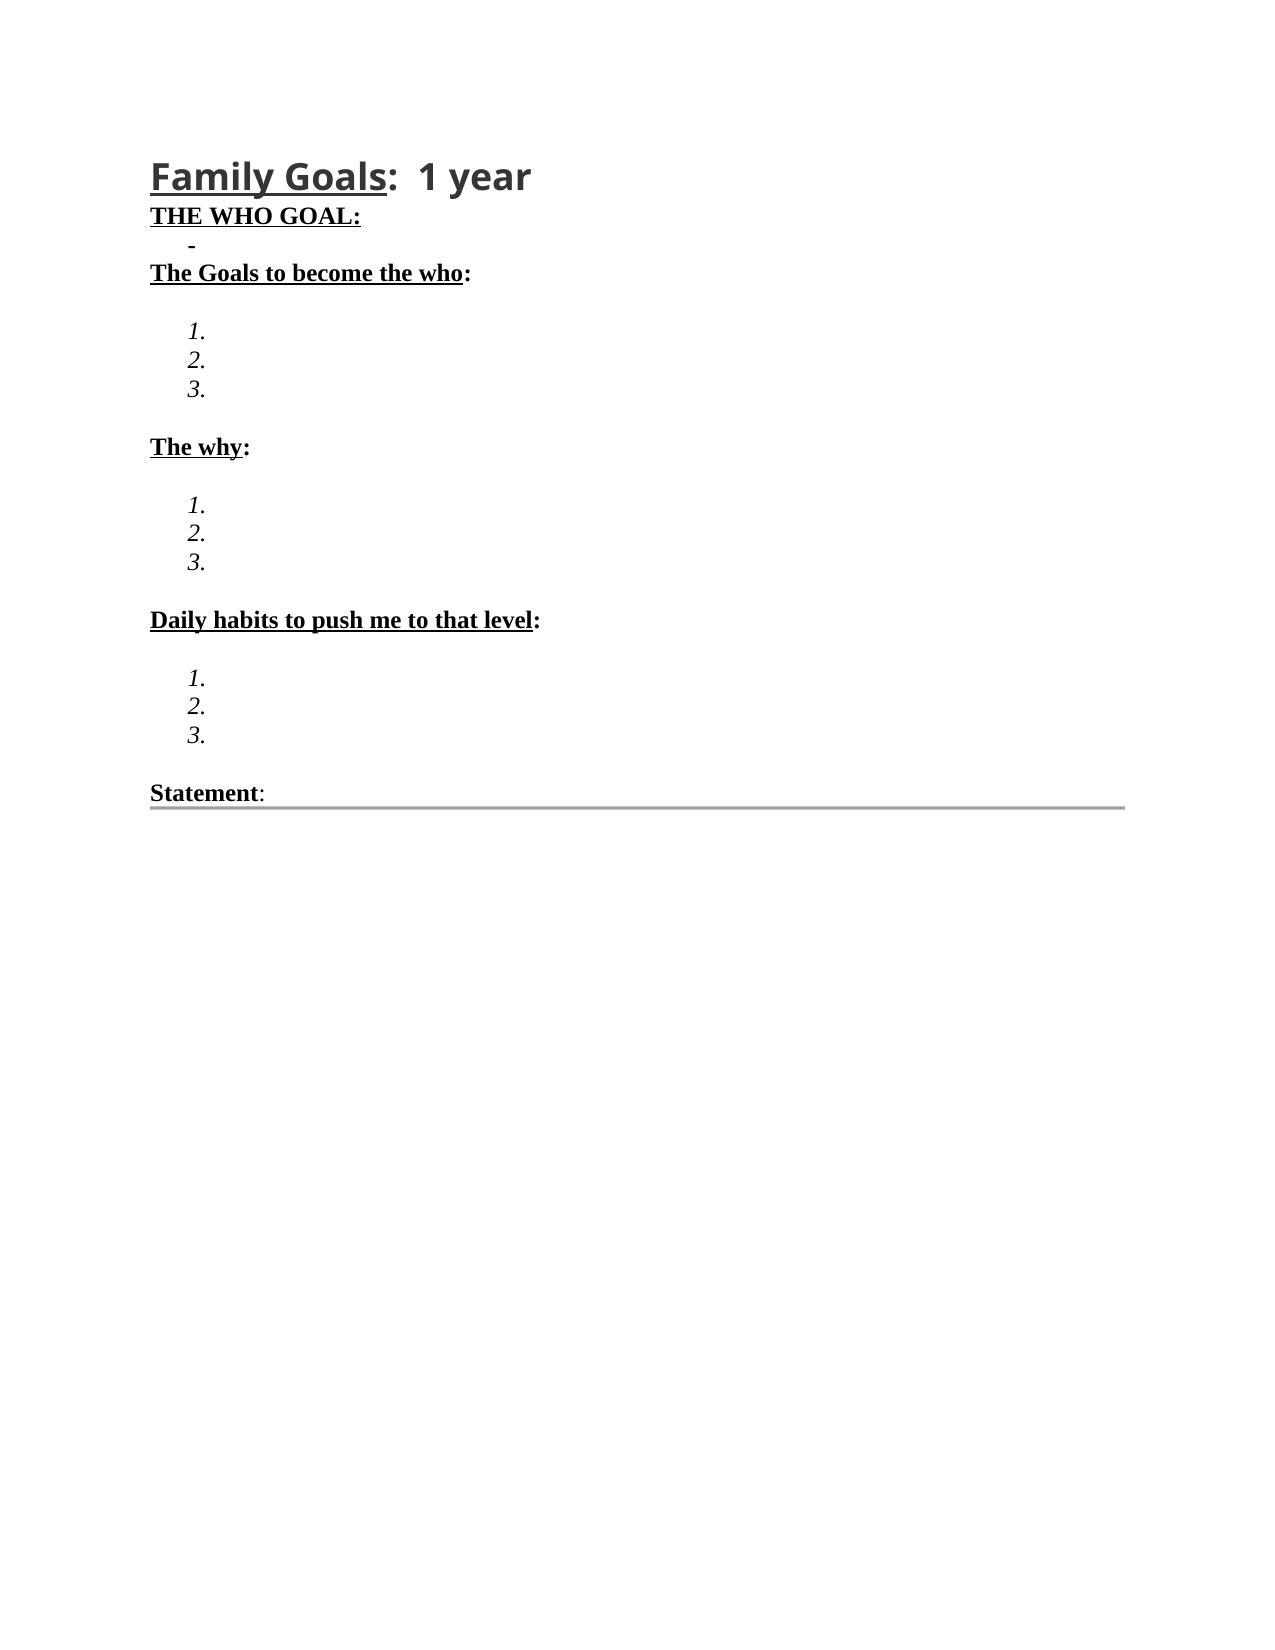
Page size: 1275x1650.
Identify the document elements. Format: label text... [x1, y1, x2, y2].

text Statement: [150, 778, 1125, 806]
text The why: [150, 432, 1125, 461]
text The Goals to become the who: [150, 258, 1125, 287]
text Daily habits to push me to that level: [150, 605, 1125, 634]
text Family Goals: 1 year [150, 150, 1125, 201]
text THE WHO GOAL: [150, 201, 1125, 230]
